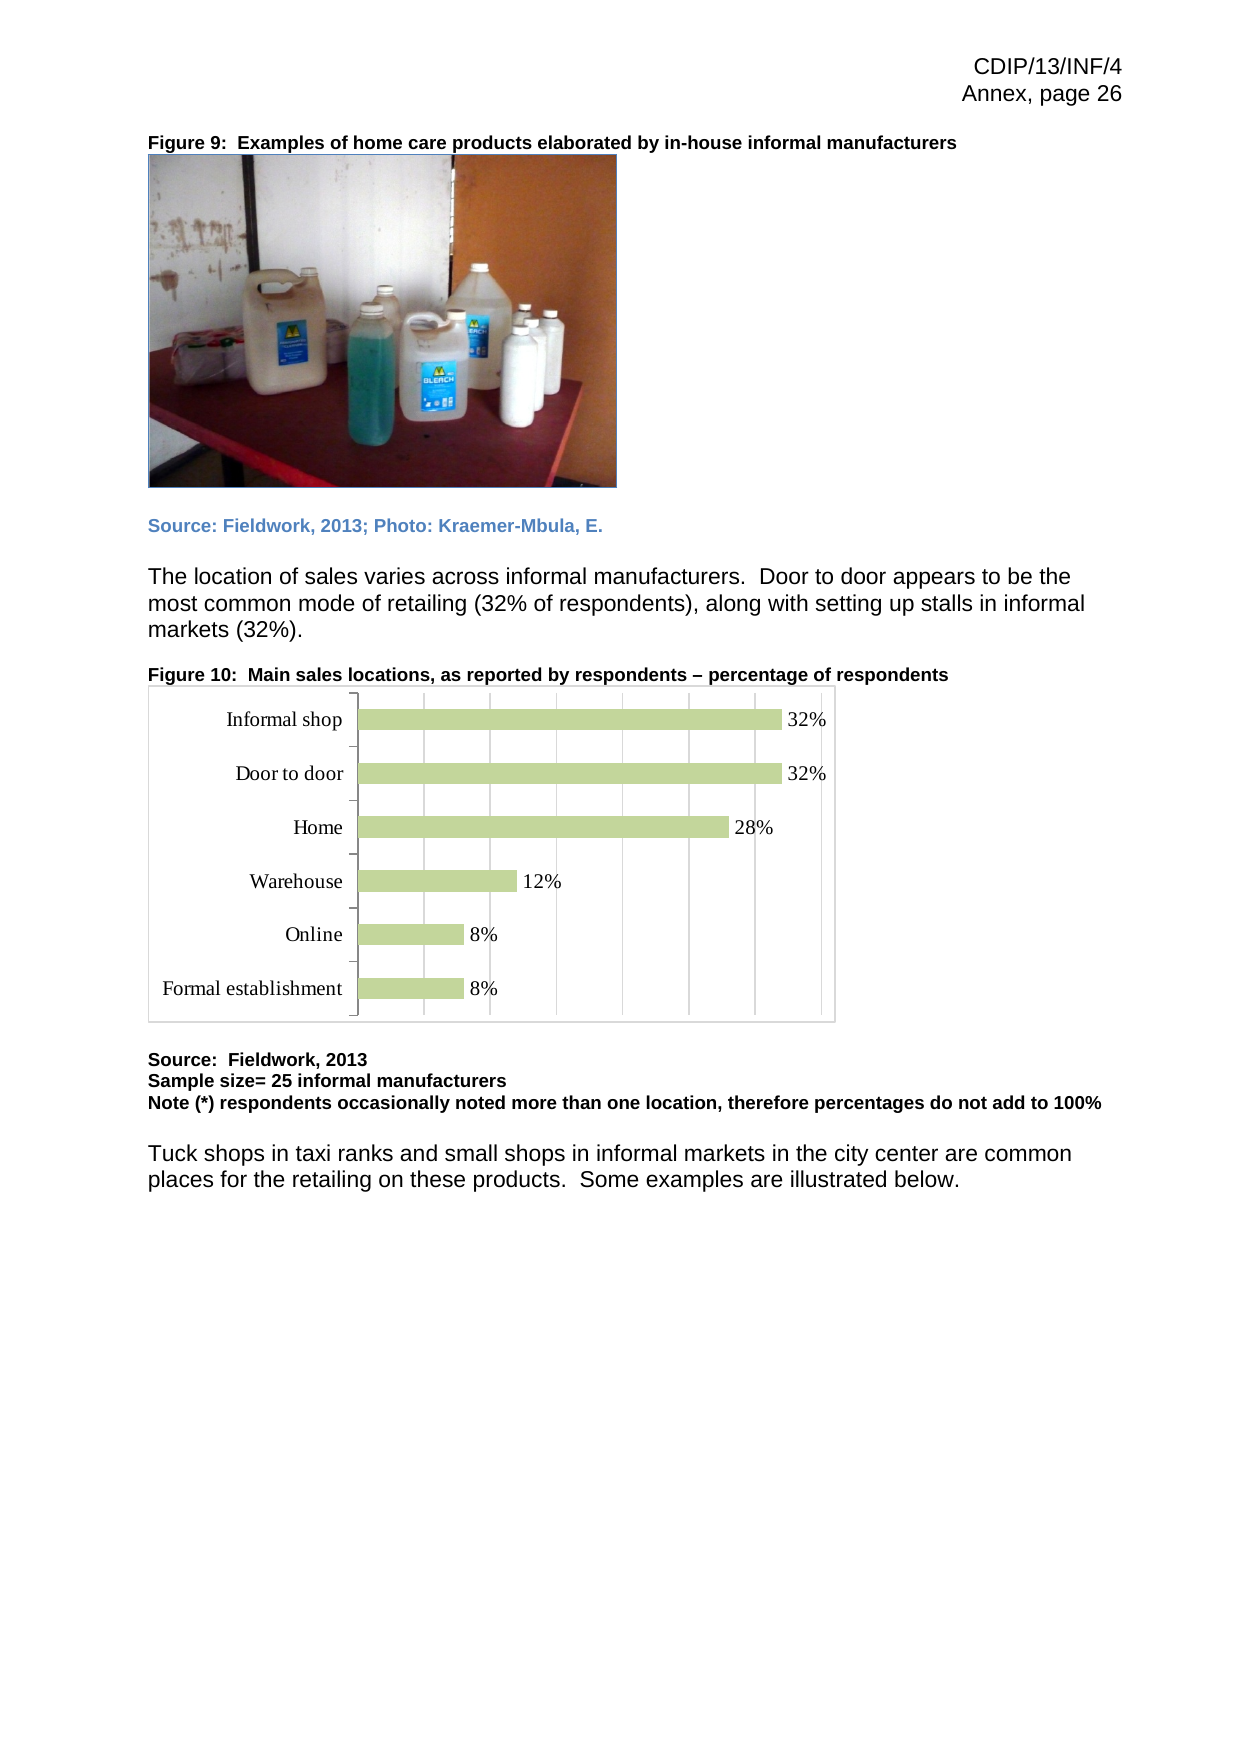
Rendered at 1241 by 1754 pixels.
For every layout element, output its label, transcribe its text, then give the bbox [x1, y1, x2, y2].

text Source: Fieldwork, 2013; Photo: Kraemer-Mbula, E. [148, 515, 1122, 537]
text Figure 9: Examples of home care products elaborated by in-house informal manufacturers [148, 132, 1122, 154]
text Note (*) respondents occasionally noted more than one location, therefore percentages do not add to 100% [148, 1092, 1122, 1113]
picture [149, 155, 616, 487]
text Figure 10: Main sales locations, as reported by respondents – percentage of respondents [148, 664, 1122, 685]
text Sample size= 25 informal manufacturers [148, 1070, 1122, 1092]
text The location of sales varies across informal manufacturers. Door to door appears to be the most common mode of retailing (32% of respondents), along with setting up stalls in informal markets (32%). [148, 563, 1122, 642]
text Source: Fieldwork, 2013 [148, 1049, 1122, 1070]
text Tuck shops in taxi ranks and small shops in informal markets in the city center are common places for the retailing on these products. Some examples are illustrated below. [148, 1140, 1122, 1192]
